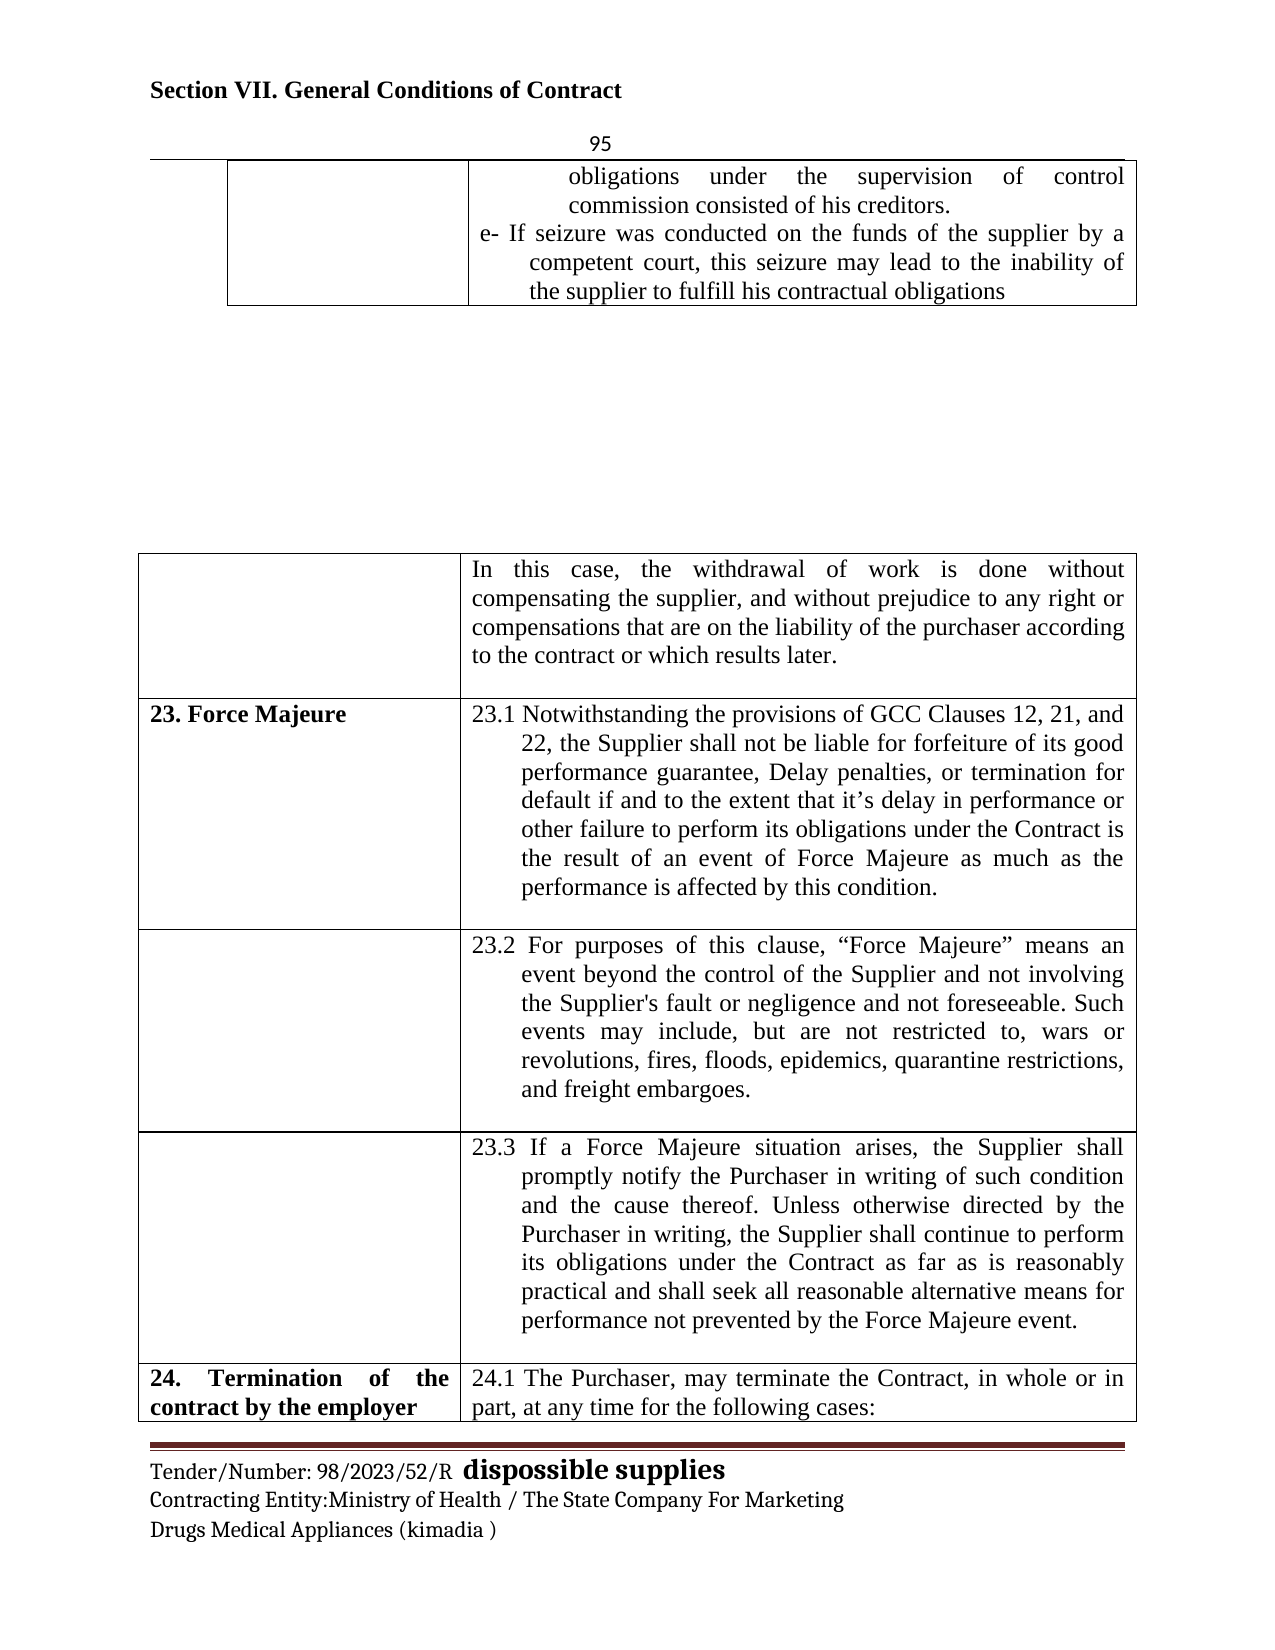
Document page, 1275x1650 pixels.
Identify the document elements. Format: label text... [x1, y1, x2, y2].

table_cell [461, 1364, 1136, 1421]
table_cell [228, 161, 468, 305]
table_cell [469, 161, 1136, 305]
table_cell 23.1 Notwithstanding the provisions of GCC Clauses 12, 21, and 22, the Supplier shall not be liable for forfeiture of its good performance guarantee, Delay penalties, or termination for default if and to the extent that it’s delay in performance or other failure to perform its obligations under the Contract is the result of an event of Force Majeure as much as the performance is affected by this condition. [461, 699, 1136, 929]
table_header [139, 554, 460, 698]
table_cell 23.3 If a Force Majeure situation arises, the Supplier shall promptly notify the Purchaser in writing of such condition and the cause thereof. Unless otherwise directed by the Purchaser in writing, the Supplier shall continue to perform its obligations under the Contract as far as is reasonably practical and shall seek all reasonable alternative means for performance not prevented by the Force Majeure event. [461, 1133, 1136, 1362]
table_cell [139, 1364, 460, 1421]
table_cell 23.2 For purposes of this clause, “Force Majeure” means an event beyond the control of the Supplier and not involving the Supplier's fault or negligence and not foreseeable. Such events may include, but are not restricted to, wars or revolutions, fires, floods, epidemics, quarantine restrictions, and freight embargoes. [461, 930, 1136, 1131]
table_cell [139, 930, 460, 1131]
table_header In this case, the withdrawal of work is done without compensating the supplier, and without prejudice to any right or compensations that are on the liability of the purchaser according to the contract or which results later. [461, 554, 1136, 698]
table_cell 23. Force Majeure [139, 699, 460, 929]
table_cell [139, 1133, 460, 1362]
